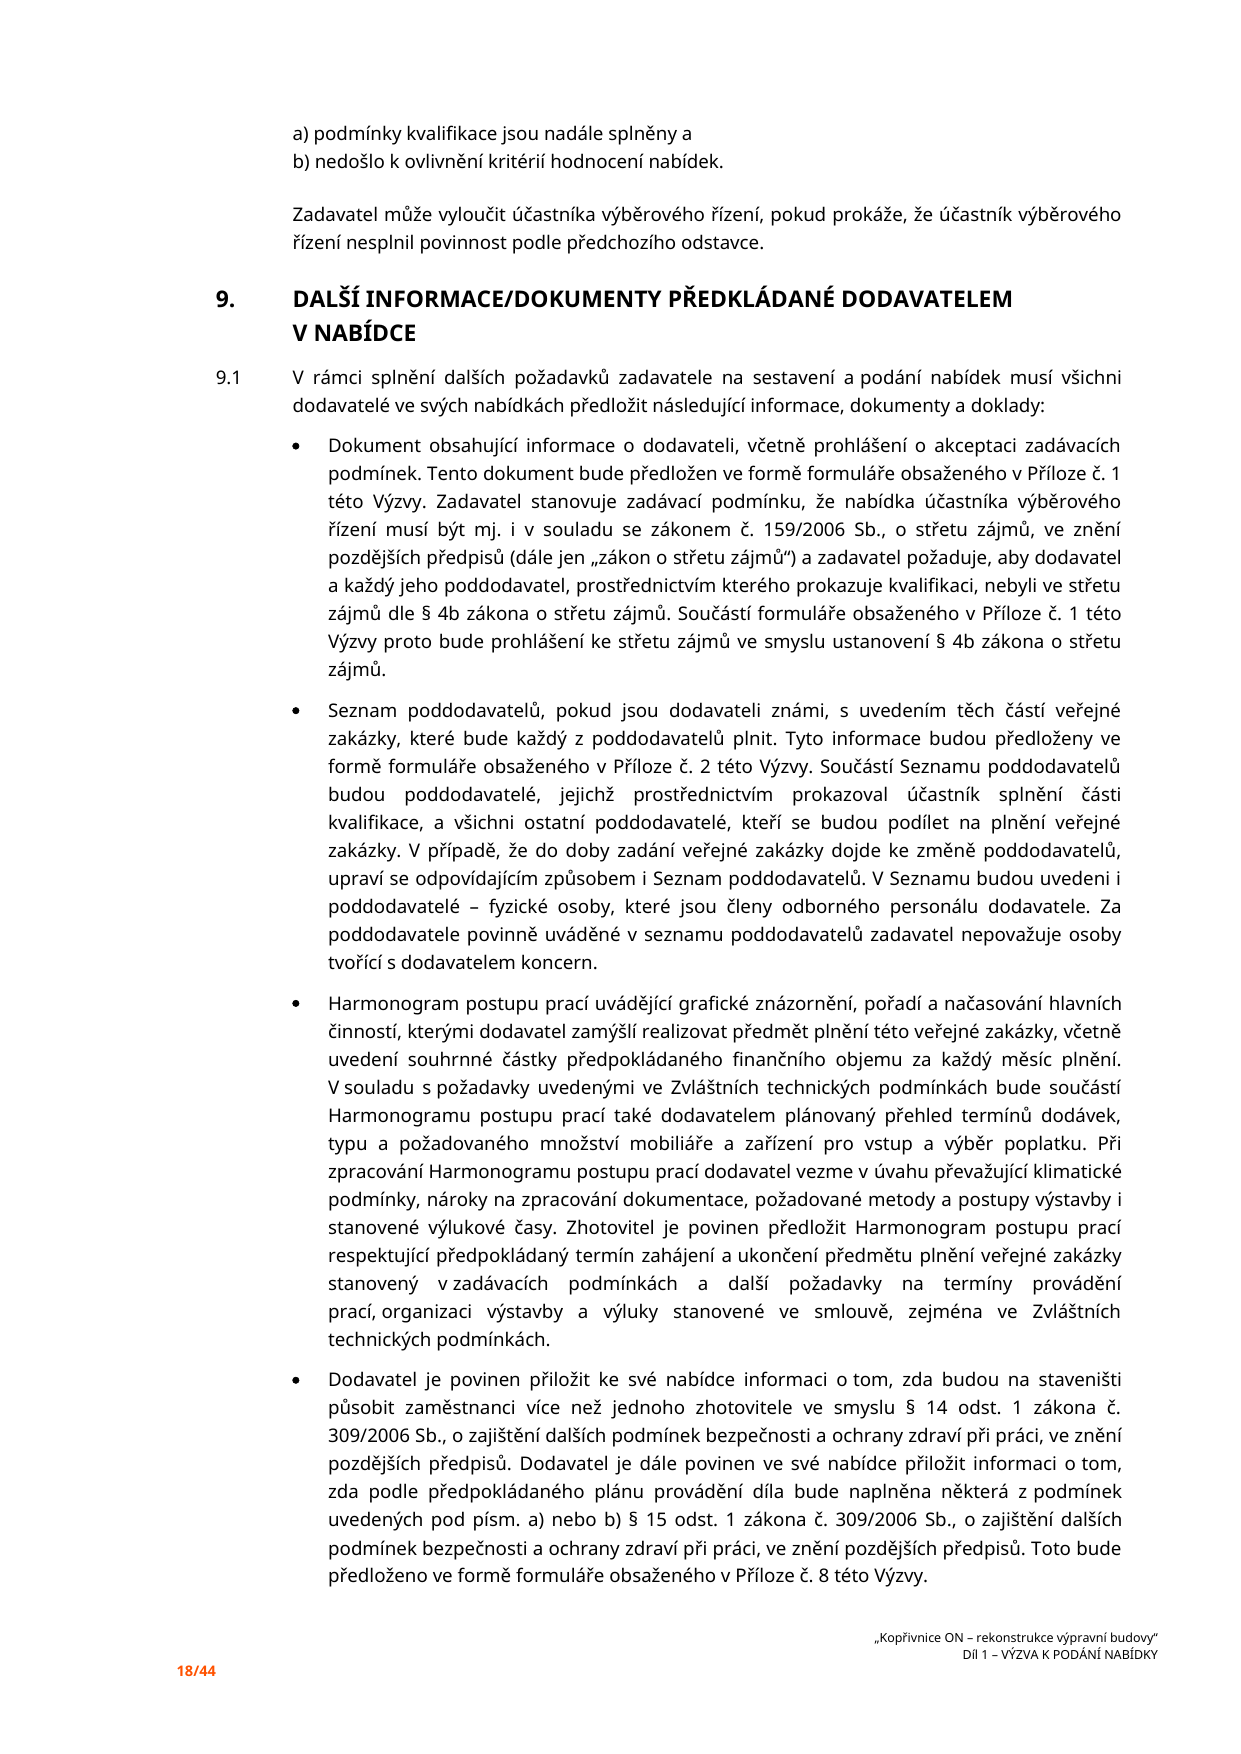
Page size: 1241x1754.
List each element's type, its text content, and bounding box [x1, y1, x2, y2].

text DALŠÍ INFORMACE/DOKUMENTY PŘEDKLÁDANÉ DODAVATELEM V NABÍDCE [216, 283, 1122, 348]
text Dokument obsahující informace o dodavateli, včetně prohlášení o akceptaci zadávacích podmínek. Tento dokument bude předložen ve formě formuláře obsaženého v Příloze č. 1 této Výzvy. Zadavatel stanovuje zadávací podmínku, že nabídka účastníka výběrového řízení musí být mj. i v souladu se zákonem č. 159/2006 Sb., o střetu zájmů, ve znění pozdějších předpisů (dále jen „zákon o střetu zájmů“) a zadavatel požaduje, aby dodavatel a každý jeho poddodavatel, prostřednictvím kterého prokazuje kvalifikaci, nebyli ve střetu zájmů dle § 4b zákona o střetu zájmů. Součástí formuláře obsaženého v Příloze č. 1 této Výzvy proto bude prohlášení ke střetu zájmů ve smyslu ustanovení § 4b zákona o střetu zájmů. [292, 432, 1122, 682]
text Seznam poddodavatelů, pokud jsou dodavateli známi, s uvedením těch částí veřejné zakázky, které bude každý z poddodavatelů plnit. Tyto informace budou předloženy ve formě formuláře obsaženého v Příloze č. 2 této Výzvy. Součástí Seznamu poddodavatelů budou poddodavatelé, jejichž prostřednictvím prokazoval účastník splnění části kvalifikace, a všichni ostatní poddodavatelé, kteří se budou podílet na plnění veřejné zakázky. V případě, že do doby zadání veřejné zakázky dojde ke změně poddodavatelů, upraví se odpovídajícím způsobem i Seznam poddodavatelů. V Seznamu budou uvedeni i poddodavatelé – fyzické osoby, které jsou členy odborného personálu dodavatele. Za poddodavatele povinně uváděné v seznamu poddodavatelů zadavatel nepovažuje osoby tvořící s dodavatelem koncern. [292, 697, 1122, 975]
text Zadavatel může vyloučit účastníka výběrového řízení, pokud prokáže, že účastník výběrového řízení nesplnil povinnost podle předchozího odstavce. [292, 202, 1122, 255]
text b) nedošlo k ovlivnění kritérií hodnocení nabídek. [292, 149, 1122, 174]
text V rámci splnění dalších požadavků zadavatele na sestavení a podání nabídek musí všichni dodavatelé ve svých nabídkách předložit následující informace, dokumenty a doklady: [216, 364, 1122, 417]
text Harmonogram postupu prací uvádějící grafické znázornění, pořadí a načasování hlavních činností, kterými dodavatel zamýšlí realizovat předmět plnění této veřejné zakázky, včetně uvedení souhrnné částky předpokládaného finančního objemu za každý měsíc plnění. V souladu s požadavky uvedenými ve Zvláštních technických podmínkách bude součástí Harmonogramu postupu prací také dodavatelem plánovaný přehled termínů dodávek, typu a požadovaného množství mobiliáře a zařízení pro vstup a výběr poplatku. Při zpracování Harmonogramu postupu prací dodavatel vezme v úvahu převažující klimatické podmínky, nároky na zpracování dokumentace, požadované metody a postupy výstavby i stanovené výlukové časy. Zhotovitel je povinen předložit Harmonogram postupu prací respektující předpokládaný termín zahájení a ukončení předmětu plnění veřejné zakázky stanovený v zadávacích podmínkách a další požadavky na termíny provádění prací, organizaci výstavby a výluky stanovené ve smlouvě, zejména ve Zvláštních technických podmínkách. [292, 990, 1122, 1352]
text Dodavatel je povinen přiložit ke své nabídce informaci o tom, zda budou na staveništi působit zaměstnanci více než jednoho zhotovitele ve smyslu § 14 odst. 1 zákona č. 309/2006 Sb., o zajištění dalších podmínek bezpečnosti a ochrany zdraví při práci, ve znění pozdějších předpisů. Dodavatel je dále povinen ve své nabídce přiložit informaci o tom, zda podle předpokládaného plánu provádění díla bude naplněna některá z podmínek uvedených pod písm. a) nebo b) § 15 odst. 1 zákona č. 309/2006 Sb., o zajištění dalších podmínek bezpečnosti a ochrany zdraví při práci, ve znění pozdějších předpisů. Toto bude předloženo ve formě formuláře obsaženého v Příloze č. 8 této Výzvy. [292, 1367, 1122, 1588]
text a) podmínky kvalifikace jsou nadále splněny a [292, 121, 1122, 146]
